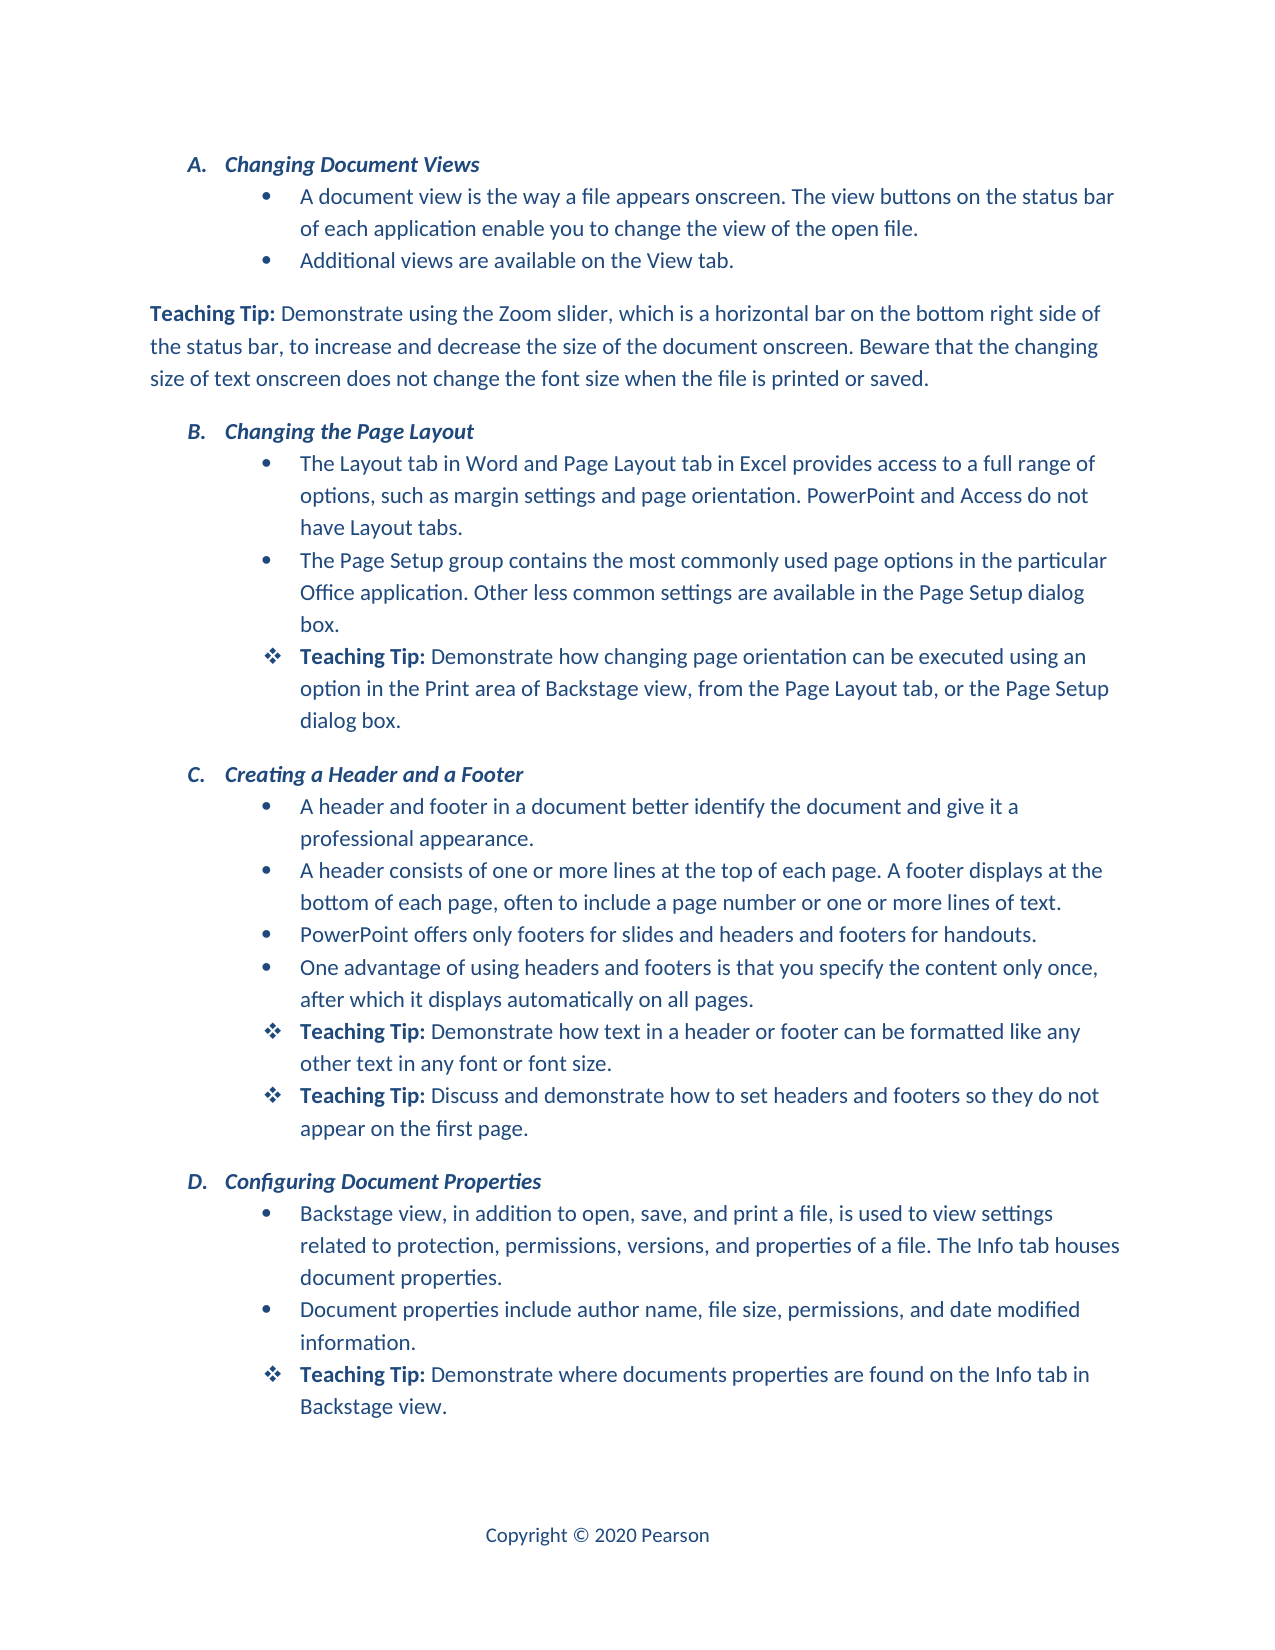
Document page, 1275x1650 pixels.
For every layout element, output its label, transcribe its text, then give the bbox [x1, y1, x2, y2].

list A document view is the way a file appears onscreen. The view buttons on the status bar of each application enable you to change the view of the open file. [262, 182, 1125, 242]
subtitle Configuring Document Properties [187, 1167, 1125, 1195]
list Teaching Tip: Demonstrate how text in a header or footer can be formatted like any other text in any font or font size. [262, 1017, 1125, 1077]
list A header and footer in a document better identify the document and give it a professional appearance. [262, 792, 1125, 852]
list Teaching Tip: Demonstrate how changing page orientation can be executed using an option in the Print area of Backstage view, from the Page Layout tab, or the Page Setup dialog box. [262, 642, 1125, 735]
list The Layout tab in Word and Page Layout tab in Excel provides access to a full range of options, such as margin settings and page orientation. PowerPoint and Access do not have Layout tabs. [262, 449, 1125, 542]
list A header consists of one or more lines at the top of each page. A footer displays at the bottom of each page, often to include a page number or one or more lines of text. [262, 856, 1125, 916]
subtitle Changing Document Views [187, 150, 1125, 178]
list The Page Setup group contains the most commonly used page options in the particular Office application. Other less common settings are available in the Page Setup dialog box. [262, 546, 1125, 638]
list Teaching Tip: Discuss and demonstrate how to set headers and footers so they do not appear on the first page. [262, 1082, 1125, 1142]
list Teaching Tip: Demonstrate where documents properties are found on the Info tab in Backstage view. [262, 1360, 1125, 1420]
list Backstage view, in addition to open, save, and print a file, is used to view settings related to protection, permissions, versions, and properties of a file. The Info tab houses document properties. [262, 1199, 1125, 1291]
list One advantage of using headers and footers is that you specify the content only once, after which it displays automatically on all pages. [262, 953, 1125, 1013]
subtitle Creating a Header and a Footer [187, 760, 1125, 788]
subtitle Changing the Page Layout [187, 417, 1125, 445]
list Document properties include author name, file size, permissions, and date modified information. [262, 1296, 1125, 1356]
list PowerPoint offers only footers for slides and headers and footers for handouts. [262, 921, 1125, 949]
list Additional views are available on the View tab. [262, 247, 1125, 274]
text Teaching Tip: Demonstrate using the Zoom slider, which is a horizontal bar on the bottom right side of the status bar, to increase and decrease the size of the document onscreen. Beware that the changing size of text onscreen does not change the font size when the file is printed or saved. [150, 299, 1125, 392]
